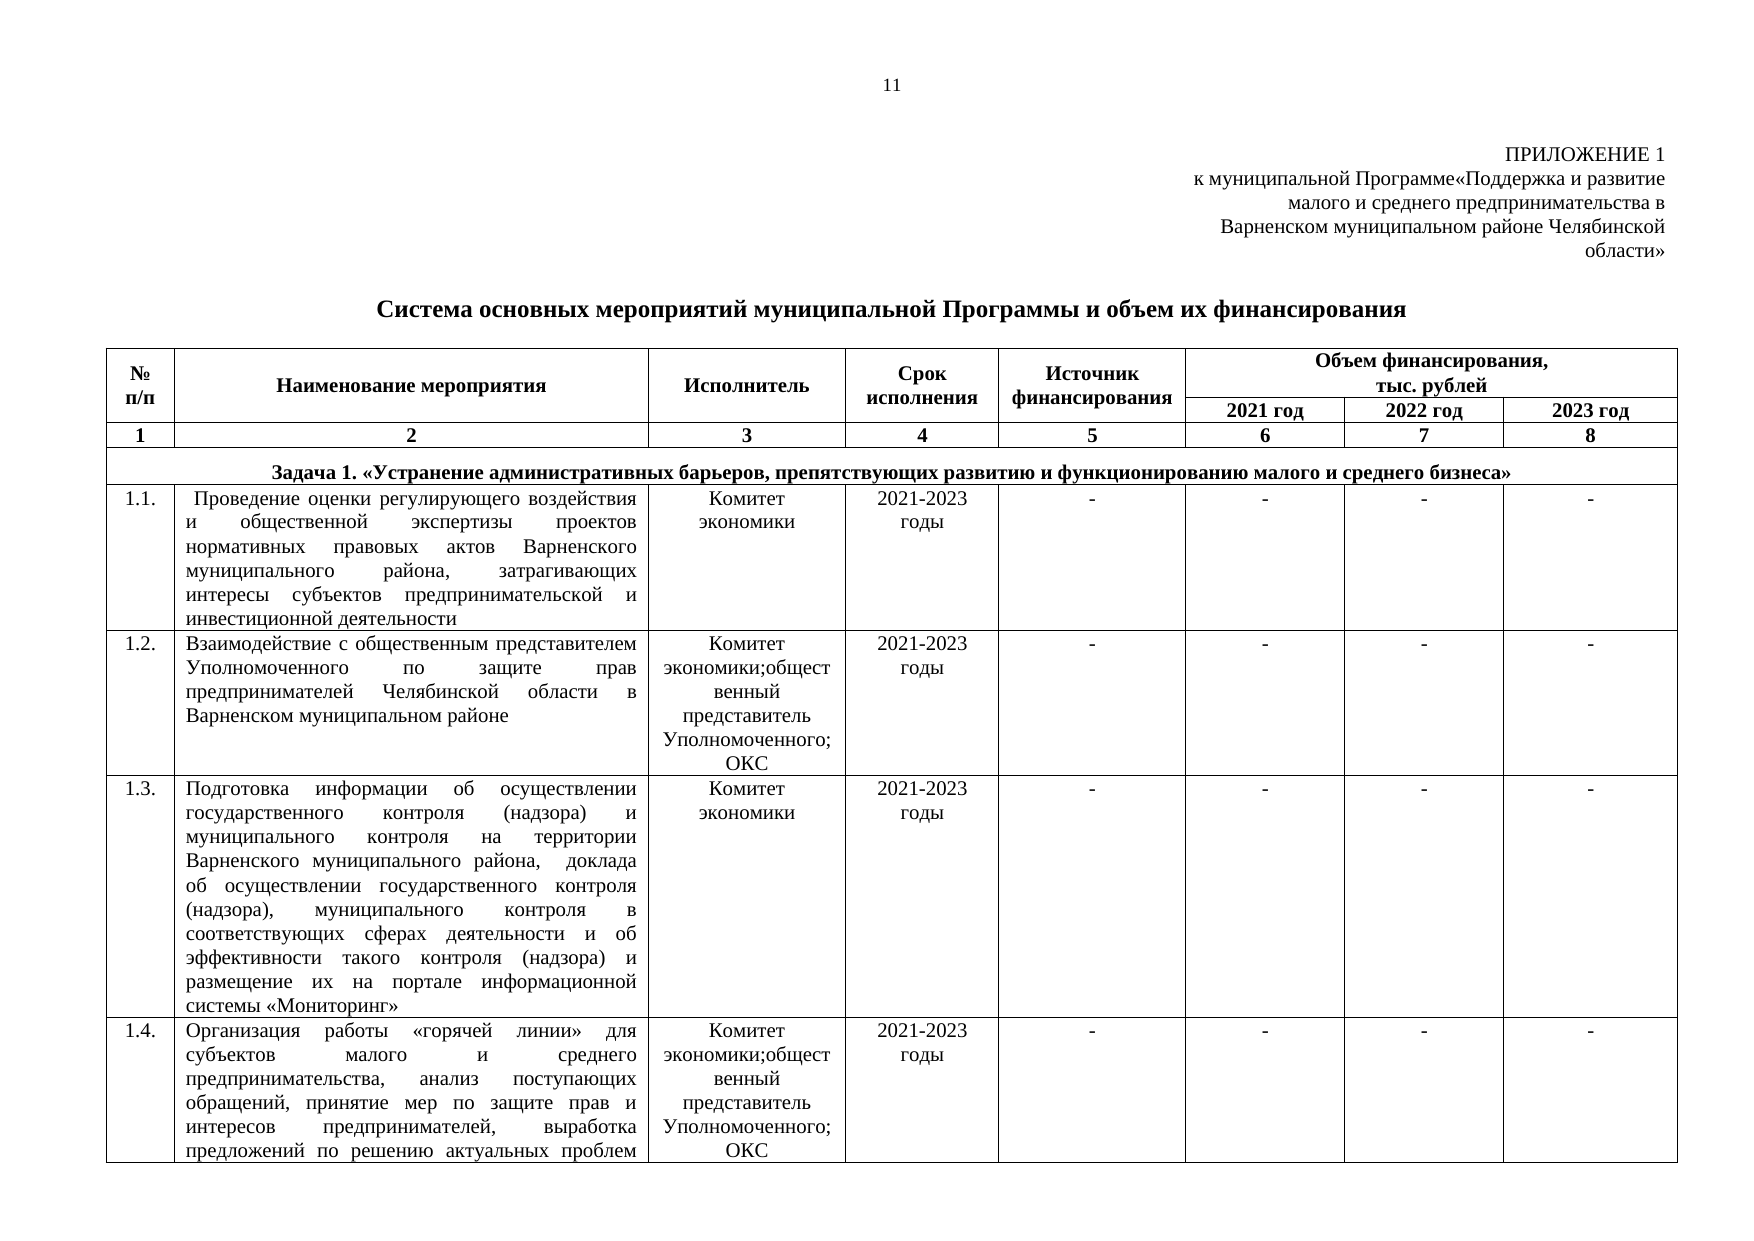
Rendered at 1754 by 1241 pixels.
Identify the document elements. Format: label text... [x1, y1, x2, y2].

table_cell 1 [107, 423, 174, 447]
table_cell 2021-2023 годы [846, 631, 998, 775]
table_cell 7 [1345, 423, 1503, 447]
table_header № п/п [107, 349, 174, 422]
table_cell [649, 1018, 845, 1162]
table_cell - [1345, 485, 1503, 630]
table_cell Комитет экономики [649, 776, 845, 1017]
text к муниципальной Программе«Поддержка и развитие малого и среднего предпринимательства в Варненском муниципальном районе Челябинской области» [1181, 166, 1665, 262]
table_cell - [1345, 1018, 1503, 1162]
table_cell 2022 год [1345, 398, 1503, 422]
table_cell 1.1. [107, 485, 174, 630]
text Система основных мероприятий муниципальной Программы и объем их финансирования [118, 294, 1665, 322]
table_cell - [999, 776, 1185, 1017]
table_cell 2021-2023 годы [846, 1018, 998, 1162]
table_cell Подготовка информации об осуществлении государственного контроля (надзора) и муниципального контроля на территории Варненского муниципального района, доклада об осуществлении государственного контроля (надзора), муниципального контроля в соответствующих сферах деятельности и об эффективности такого контроля (надзора) и размещение их на портале информационной системы «Мониторинг» [175, 776, 648, 1017]
table_header Наименование мероприятия [175, 349, 648, 422]
table_cell Комитет экономики;общественный представитель Уполномоченного; ОКС [649, 631, 845, 775]
table_cell 6 [1186, 423, 1344, 447]
table_cell 1.2. [107, 631, 174, 775]
table_cell - [1504, 776, 1677, 1017]
table_cell - [1186, 631, 1344, 775]
table_cell - [999, 631, 1185, 775]
table_cell 5 [999, 423, 1185, 447]
table_cell 2 [175, 423, 648, 447]
text ПРИЛОЖЕНИЕ 1 [1181, 142, 1665, 166]
table_cell 2023 год [1504, 398, 1677, 422]
table_cell - [1504, 485, 1677, 630]
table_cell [175, 1018, 648, 1162]
table_cell 4 [846, 423, 998, 447]
table_cell 1.3. [107, 776, 174, 1017]
table_cell - [1504, 631, 1677, 775]
table_cell Проведение оценки регулирующего воздействия и общественной экспертизы проектов нормативных правовых актов Варненского муниципального района, затрагивающих интересы субъектов предпринимательской и инвестиционной деятельности [175, 485, 648, 630]
table_cell Задача 1. «Устранение административных барьеров, препятствующих развитию и функционированию малого и среднего бизнеса» [107, 448, 1677, 484]
table_cell - [999, 485, 1185, 630]
table_cell 2021 год [1186, 398, 1344, 422]
table_cell - [1186, 776, 1344, 1017]
table_cell 2021-2023 годы [846, 776, 998, 1017]
table_cell 3 [649, 423, 845, 447]
table_cell 8 [1504, 423, 1677, 447]
table_cell - [1345, 776, 1503, 1017]
table_cell Комитет экономики [649, 485, 845, 630]
table_header Срок исполнения [846, 349, 998, 422]
table_header Объем финансирования, тыс. рублей [1186, 349, 1677, 397]
table_cell - [1186, 485, 1344, 630]
table_cell - [1186, 1018, 1344, 1162]
table_header Источник финансирования [999, 349, 1185, 422]
table_header Исполнитель [649, 349, 845, 422]
table_cell - [1504, 1018, 1677, 1162]
table_cell Взаимодействие с общественным представителем Уполномоченного по защите прав предпринимателей Челябинской области в Варненском муниципальном районе [175, 631, 648, 775]
table_cell 2021-2023 годы [846, 485, 998, 630]
table_cell 1.4. [107, 1018, 174, 1162]
table_cell - [999, 1018, 1185, 1162]
table_cell - [1345, 631, 1503, 775]
